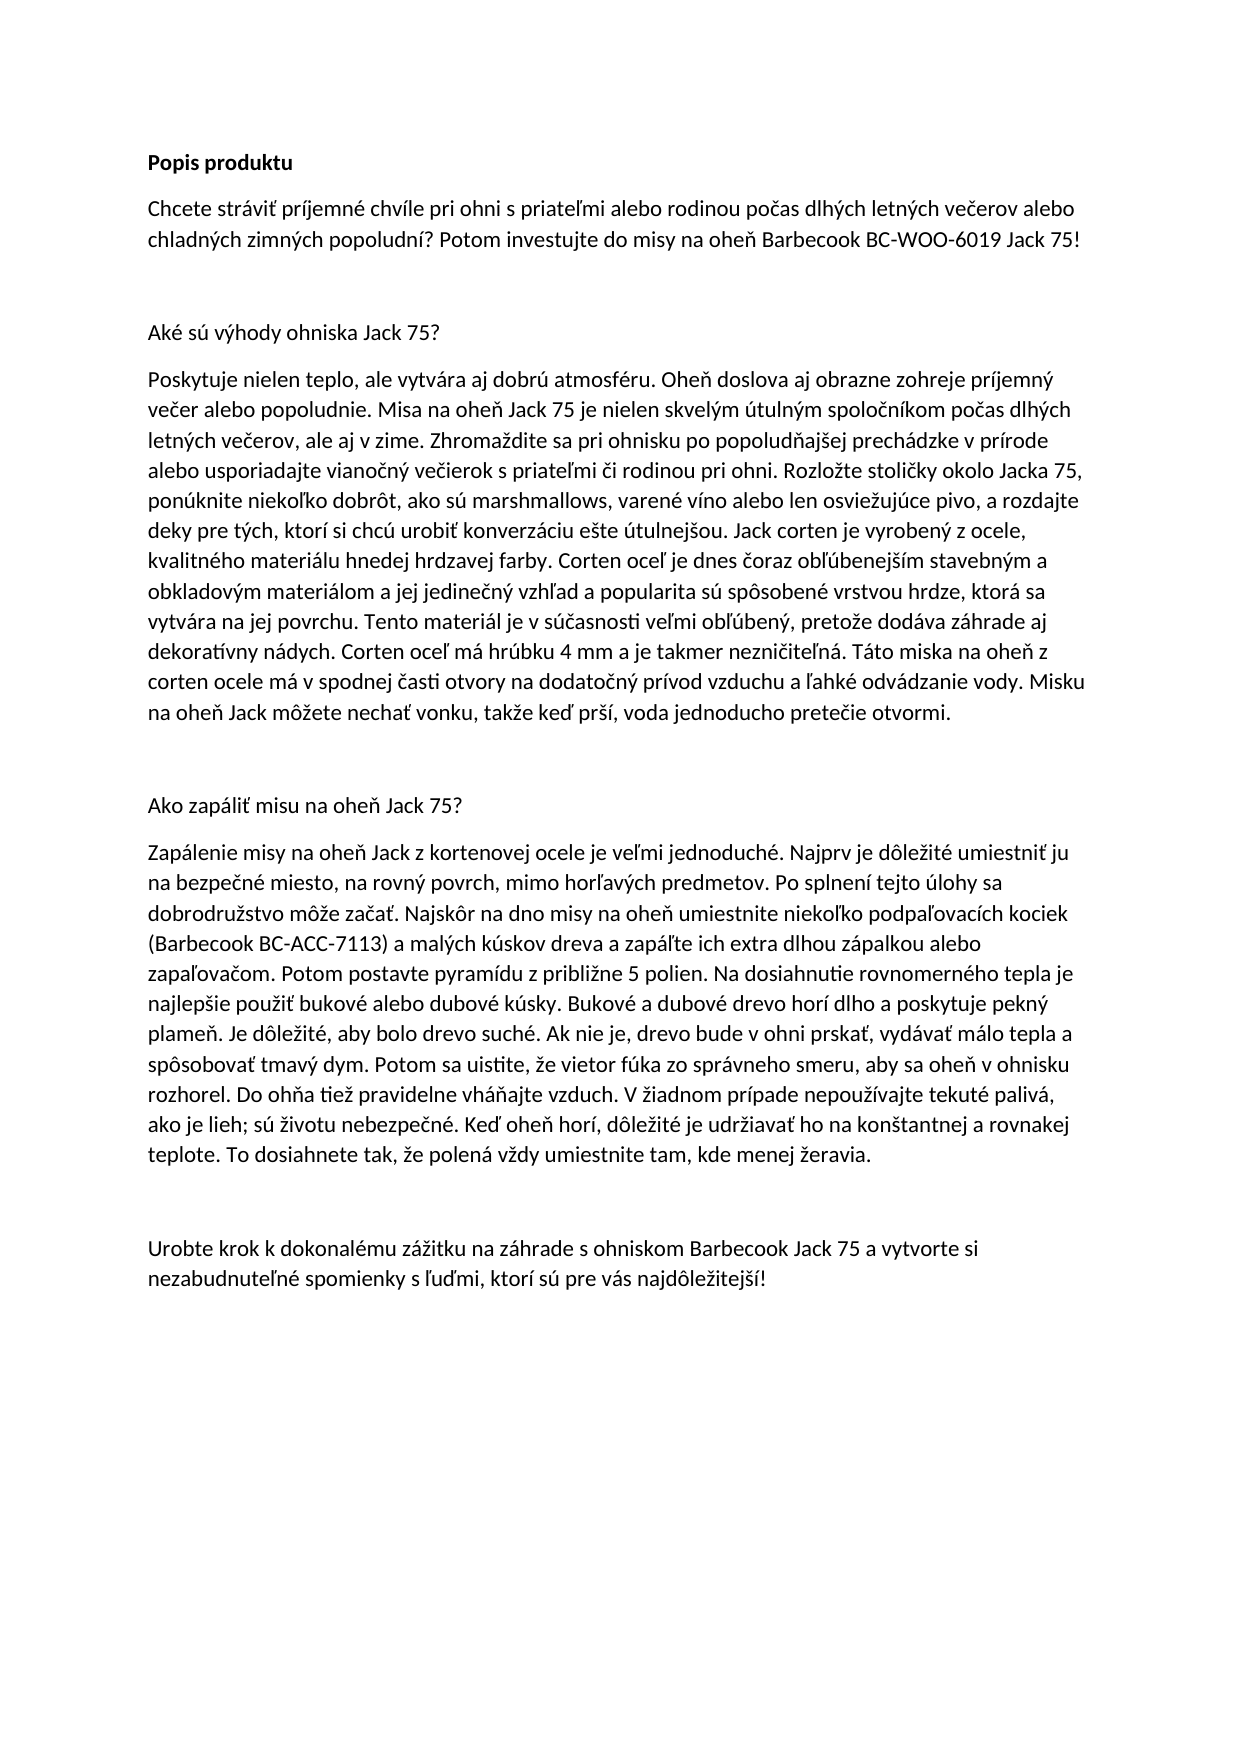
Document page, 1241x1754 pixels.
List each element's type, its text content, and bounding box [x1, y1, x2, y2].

text Ako zapáliť misu na oheň Jack 75? [148, 791, 1093, 819]
text Aké sú výhody ohniska Jack 75? [148, 318, 1093, 346]
text Zapálenie misy na oheň Jack z kortenovej ocele je veľmi jednoduché. Najprv je dôležité umiestniť ju na bezpečné miesto, na rovný povrch, mimo horľavých predmetov. Po splnení tejto úlohy sa dobrodružstvo môže začať. Najskôr na dno misy na oheň umiestnite niekoľko podpaľovacích kociek (Barbecook BC-ACC-7113) a malých kúskov dreva a zapáľte ich extra dlhou zápalkou alebo zapaľovačom. Potom postavte pyramídu z približne 5 polien. Na dosiahnutie rovnomerného tepla je najlepšie použiť bukové alebo dubové kúsky. Bukové a dubové drevo horí dlho a poskytuje pekný plameň. Je dôležité, aby bolo drevo suché. Ak nie je, drevo bude v ohni prskať, vydávať málo tepla a spôsobovať tmavý dym. Potom sa uistite, že vietor fúka zo správneho smeru, aby sa oheň v ohnisku rozhorel. Do ohňa tiež pravidelne vháňajte vzduch. V žiadnom prípade nepoužívajte tekuté palivá, ako je lieh; sú životu nebezpečné. Keď oheň horí, dôležité je udržiavať ho na konštantnej a rovnakej teplote. To dosiahnete tak, že polená vždy umiestnite tam, kde menej žeravia. [148, 838, 1093, 1168]
text Popis produktu [148, 148, 1093, 176]
text Poskytuje nielen teplo, ale vytvára aj dobrú atmosféru. Oheň doslova aj obrazne zohreje príjemný večer alebo popoludnie. Misa na oheň Jack 75 je nielen skvelým útulným spoločníkom počas dlhých letných večerov, ale aj v zime. Zhromaždite sa pri ohnisku po popoludňajšej prechádzke v prírode alebo usporiadajte vianočný večierok s priateľmi či rodinou pri ohni. Rozložte stoličky okolo Jacka 75, ponúknite niekoľko dobrôt, ako sú marshmallows, varené víno alebo len osviežujúce pivo, a rozdajte deky pre tých, ktorí si chcú urobiť konverzáciu ešte útulnejšou. Jack corten je vyrobený z ocele, kvalitného materiálu hnedej hrdzavej farby. Corten oceľ je dnes čoraz obľúbenejším stavebným a obkladovým materiálom a jej jedinečný vzhľad a popularita sú spôsobené vrstvou hrdze, ktorá sa vytvára na jej povrchu. Tento materiál je v súčasnosti veľmi obľúbený, pretože dodáva záhrade aj dekoratívny nádych. Corten oceľ má hrúbku 4 mm a je takmer nezničiteľná. Táto miska na oheň z corten ocele má v spodnej časti otvory na dodatočný prívod vzduchu a ľahké odvádzanie vody. Misku na oheň Jack môžete nechať vonku, takže keď prší, voda jednoducho pretečie otvormi. [148, 365, 1093, 726]
text Chcete stráviť príjemné chvíle pri ohni s priateľmi alebo rodinou počas dlhých letných večerov alebo chladných zimných popoludní? Potom investujte do misy na oheň Barbecook BC-WOO-6019 Jack 75! [148, 194, 1093, 253]
text Urobte krok k dokonalému zážitku na záhrade s ohniskom Barbecook Jack 75 a vytvorte si nezabudnuteľné spomienky s ľuďmi, ktorí sú pre vás najdôležitejší! [148, 1234, 1093, 1292]
